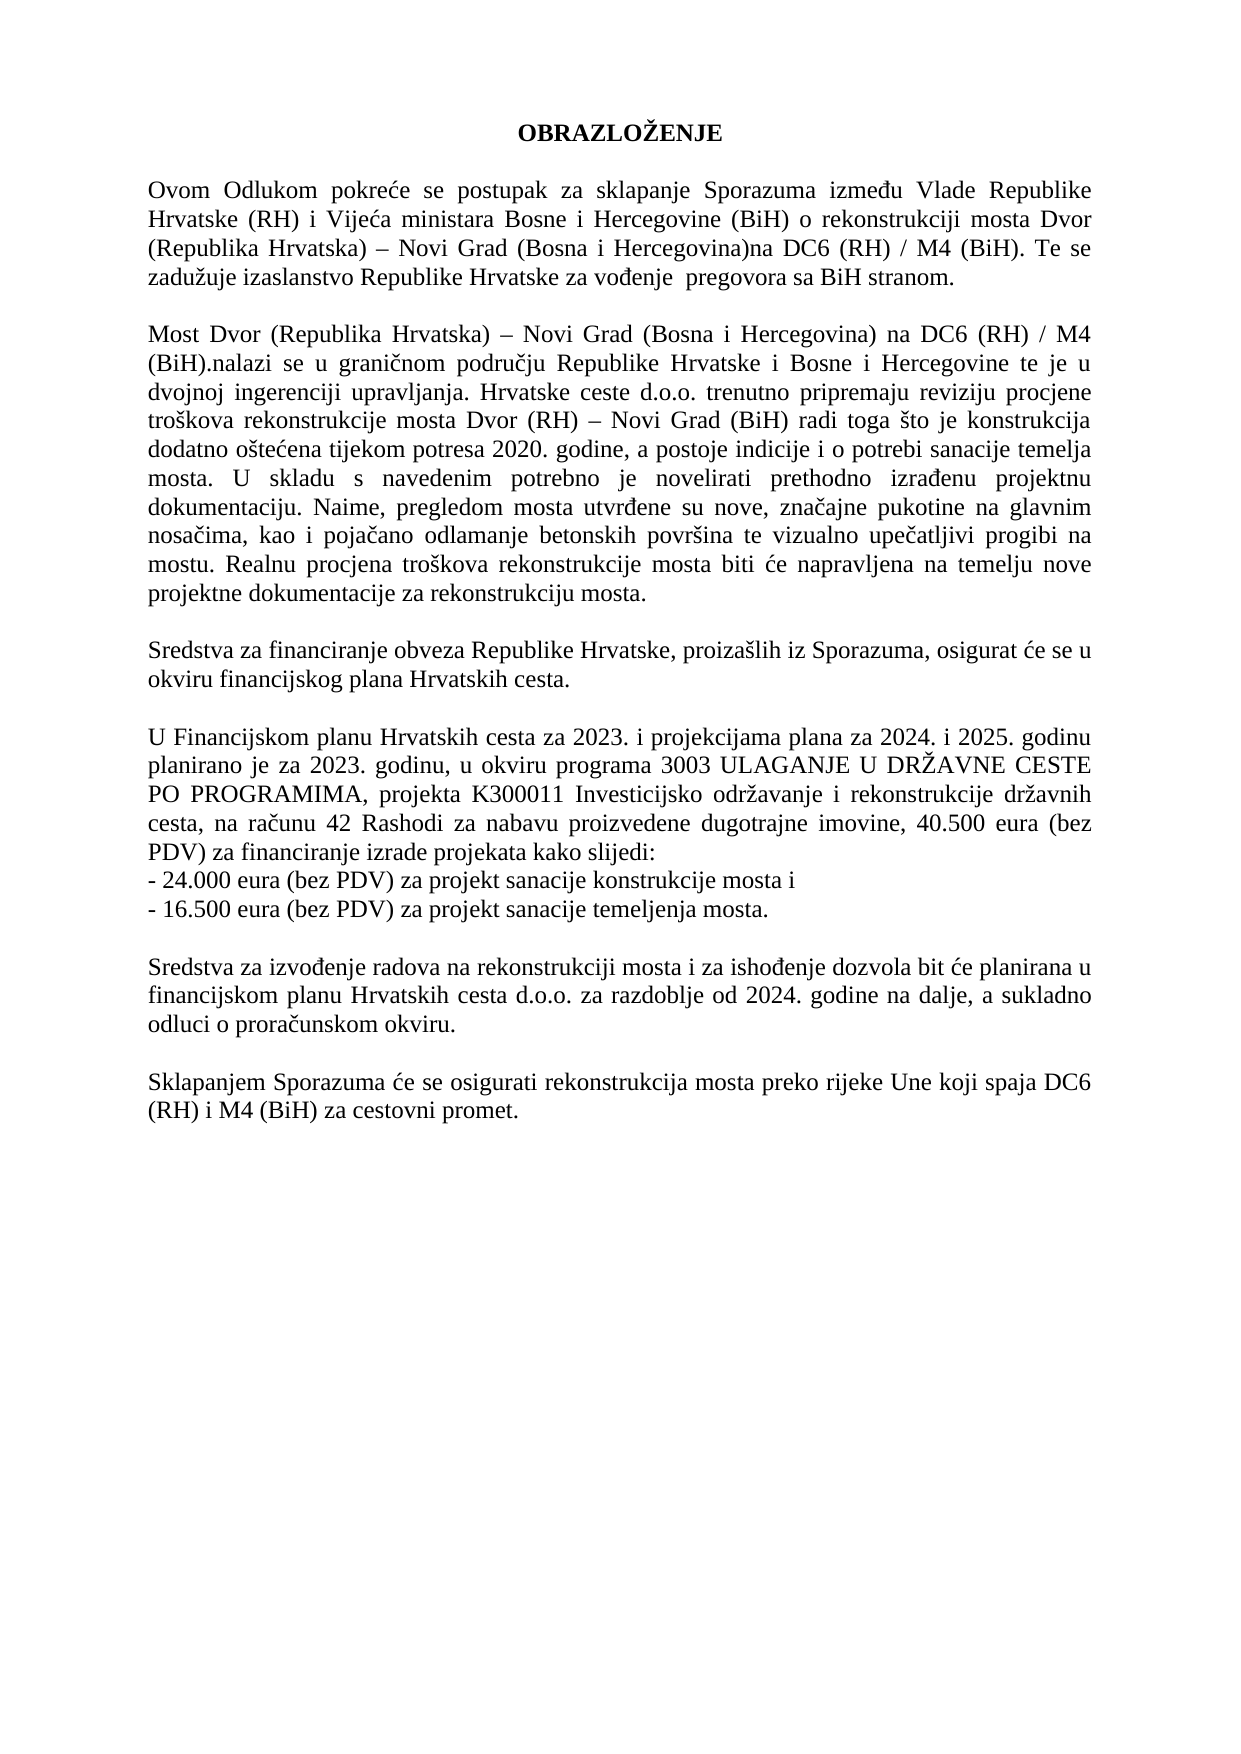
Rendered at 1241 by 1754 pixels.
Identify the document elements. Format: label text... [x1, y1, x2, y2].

text U Financijskom planu Hrvatskih cesta za 2023. i projekcijama plana za 2024. i 2025. godinu planirano je za 2023. godinu, u okviru programa 3003 ULAGANJE U DRŽAVNE CESTE PO PROGRAMIMA, projekta K300011 Investicijsko održavanje i rekonstrukcije državnih cesta, na računu 42 Rashodi za nabavu proizvedene dugotrajne imovine, 40.500 eura (bez PDV) za financiranje izrade projekata kako slijedi: [148, 722, 1092, 866]
text Sredstva za financiranje obveza Republike Hrvatske, proizašlih iz Sporazuma, osigurat će se u okviru financijskog plana Hrvatskih cesta. [148, 636, 1092, 693]
text Sredstva za izvođenje radova na rekonstrukciji mosta i za ishođenje dozvola bit će planirana u financijskom planu Hrvatskih cesta d.o.o. za razdoblje od 2024. godine na dalje, a sukladno odluci o proračunskom okviru. [148, 952, 1092, 1038]
text - 24.000 eura (bez PDV) za projekt sanacije konstrukcije mosta i [148, 866, 1092, 894]
text Ovom Odlukom pokreće se postupak za sklapanje Sporazuma između Vlade Republike Hrvatske (RH) i Vijeća ministara Bosne i Hercegovine (BiH) o rekonstrukciji mosta Dvor (Republika Hrvatska) – Novi Grad (Bosna i Hercegovina)na DC6 (RH) / M4 (BiH). Te se zadužuje izaslanstvo Republike Hrvatske za vođenje pregovora sa BiH stranom. [148, 176, 1092, 291]
text OBRAZLOŽENJE [148, 118, 1092, 147]
text Most Dvor (Republika Hrvatska) – Novi Grad (Bosna i Hercegovina) na DC6 (RH) / M4 (BiH).nalazi se u graničnom području Republike Hrvatske i Bosne i Hercegovine te je u dvojnoj ingerenciji upravljanja. Hrvatske ceste d.o.o. trenutno pripremaju reviziju procjene troškova rekonstrukcije mosta Dvor (RH) – Novi Grad (BiH) radi toga što je konstrukcija dodatno oštećena tijekom potresa 2020. godine, a postoje indicije i o potrebi sanacije temelja mosta. U skladu s navedenim potrebno je novelirati prethodno izrađenu projektnu dokumentaciju. Naime, pregledom mosta utvrđene su nove, značajne pukotine na glavnim nosačima, kao i pojačano odlamanje betonskih površina te vizualno upečatljivi progibi na mostu. Realnu procjena troškova rekonstrukcije mosta biti će napravljena na temelju nove projektne dokumentacije za rekonstrukciju mosta. [148, 319, 1092, 607]
text - 16.500 eura (bez PDV) za projekt sanacije temeljenja mosta. [148, 894, 1092, 923]
text Sklapanjem Sporazuma će se osigurati rekonstrukcija mosta preko rijeke Une koji spaja DC6 (RH) i M4 (BiH) za cestovni promet. [148, 1067, 1092, 1124]
